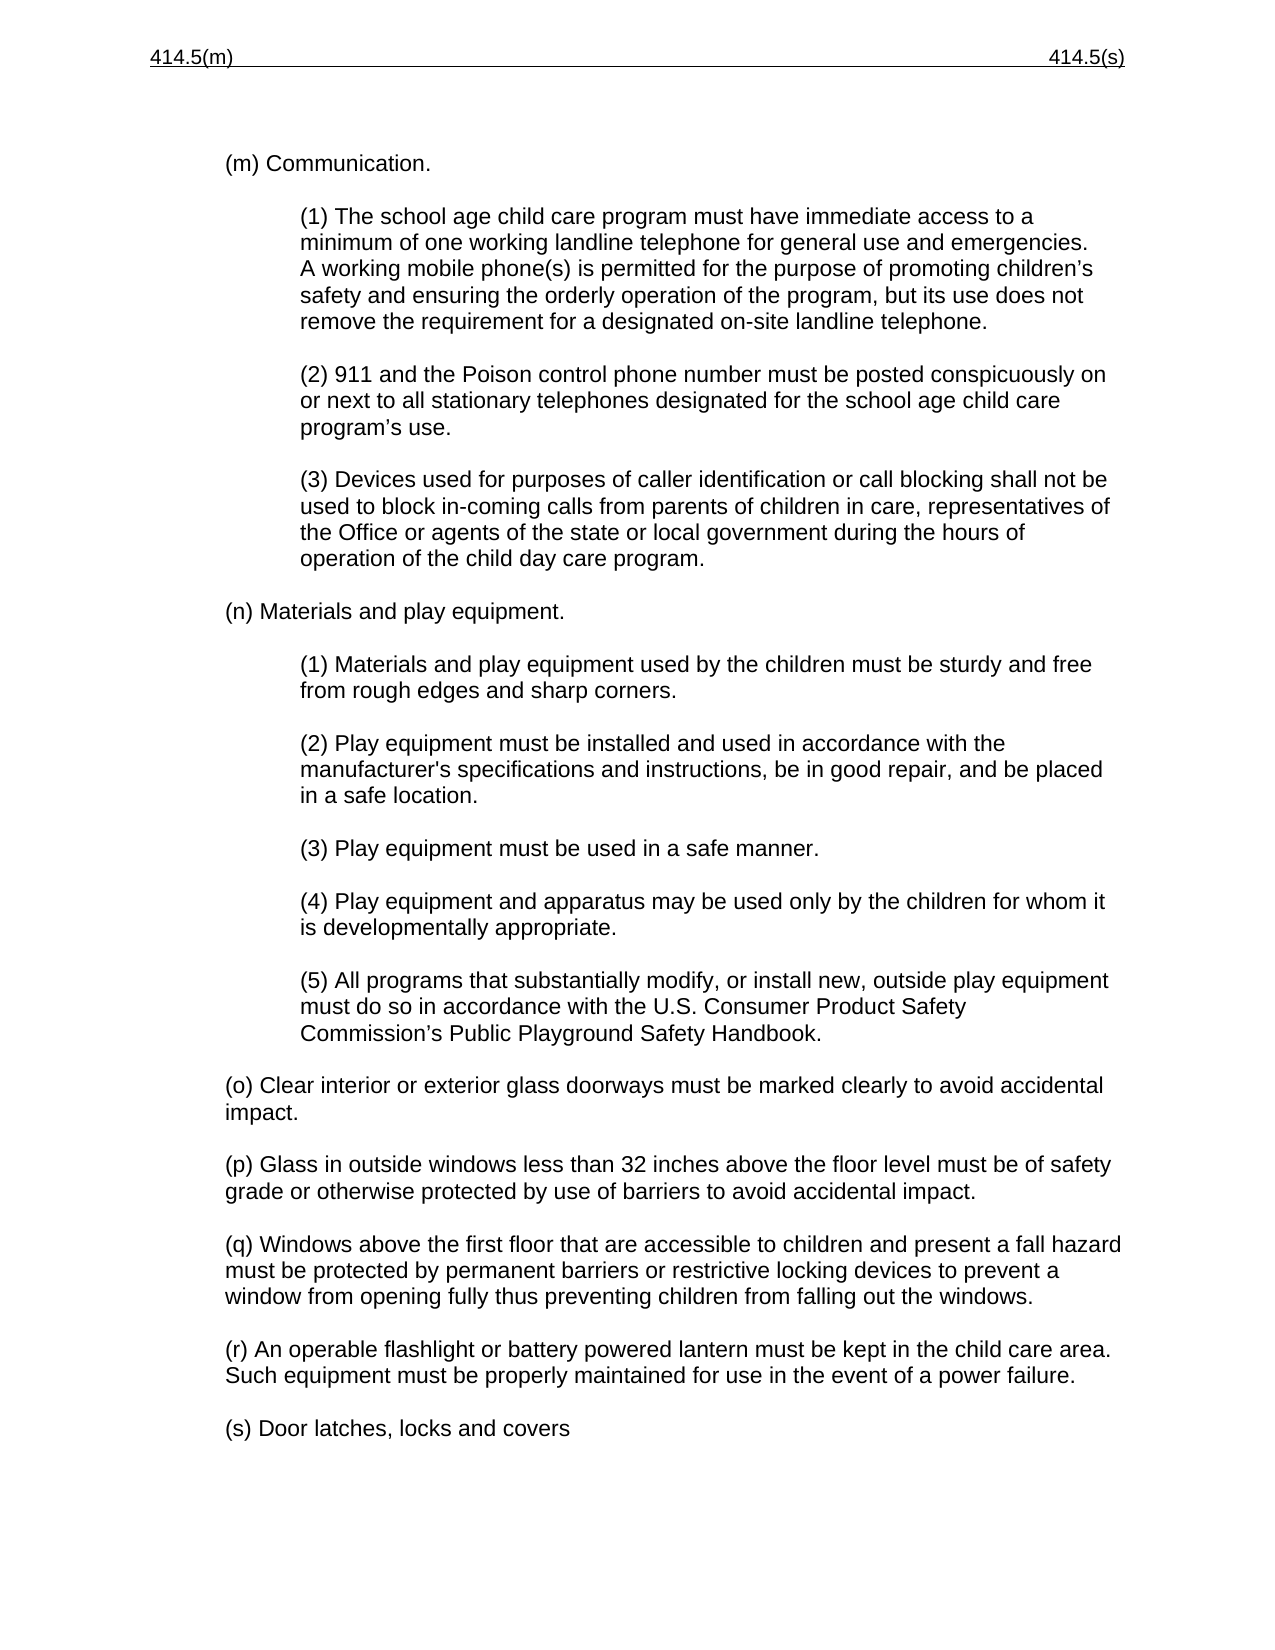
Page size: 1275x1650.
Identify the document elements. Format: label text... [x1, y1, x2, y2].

text (2) Play equipment must be installed and used in accordance with the manufacturer's specifications and instructions, be in good repair, and be placed in a safe location. [300, 730, 1112, 809]
text (s) Door latches, locks and covers [225, 1415, 1125, 1441]
text (5) All programs that substantially modify, or install new, outside play equipment must do so in accordance with the U.S. Consumer Product Safety Commission’s Public Playground Safety Handbook. [300, 967, 1112, 1046]
text (o) Clear interior or exterior glass doorways must be marked clearly to avoid accidental impact. [225, 1072, 1112, 1125]
text (3) Devices used for purposes of caller identification or call blocking shall not be used to block in-coming calls from parents of children in care, representatives of the Office or agents of the state or local government during the hours of operation of the child day care program. [300, 466, 1112, 572]
text (1) The school age child care program must have immediate access to a minimum of one working landline telephone for general use and emergencies. A working mobile phone(s) is permitted for the purpose of promoting children’s safety and ensuring the orderly operation of the program, but its use does not remove the requirement for a designated on-site landline telephone. [300, 203, 1112, 334]
text (p) Glass in outside windows less than 32 inches above the floor level must be of safety grade or otherwise protected by use of barriers to avoid accidental impact. [225, 1151, 1125, 1204]
text (n) Materials and play equipment. [150, 598, 1125, 624]
text (m) Communication. [150, 150, 1112, 176]
text (4) Play equipment and apparatus may be used only by the children for whom it is developmentally appropriate. [300, 888, 1112, 941]
text (3) Play equipment must be used in a safe manner. [300, 835, 1112, 862]
text (1) Materials and play equipment used by the children must be sturdy and free from rough edges and sharp corners. [300, 651, 1112, 703]
text (r) An operable flashlight or battery powered lantern must be kept in the child care area. Such equipment must be properly maintained for use in the event of a power failure. [225, 1336, 1125, 1389]
text (2) 911 and the Poison control phone number must be posted conspicuously on or next to all stationary telephones designated for the school age child care program’s use. [300, 361, 1112, 440]
text (q) Windows above the first floor that are accessible to children and present a fall hazard must be protected by permanent barriers or restrictive locking devices to prevent a window from opening fully thus preventing children from falling out the windows. [225, 1231, 1125, 1309]
